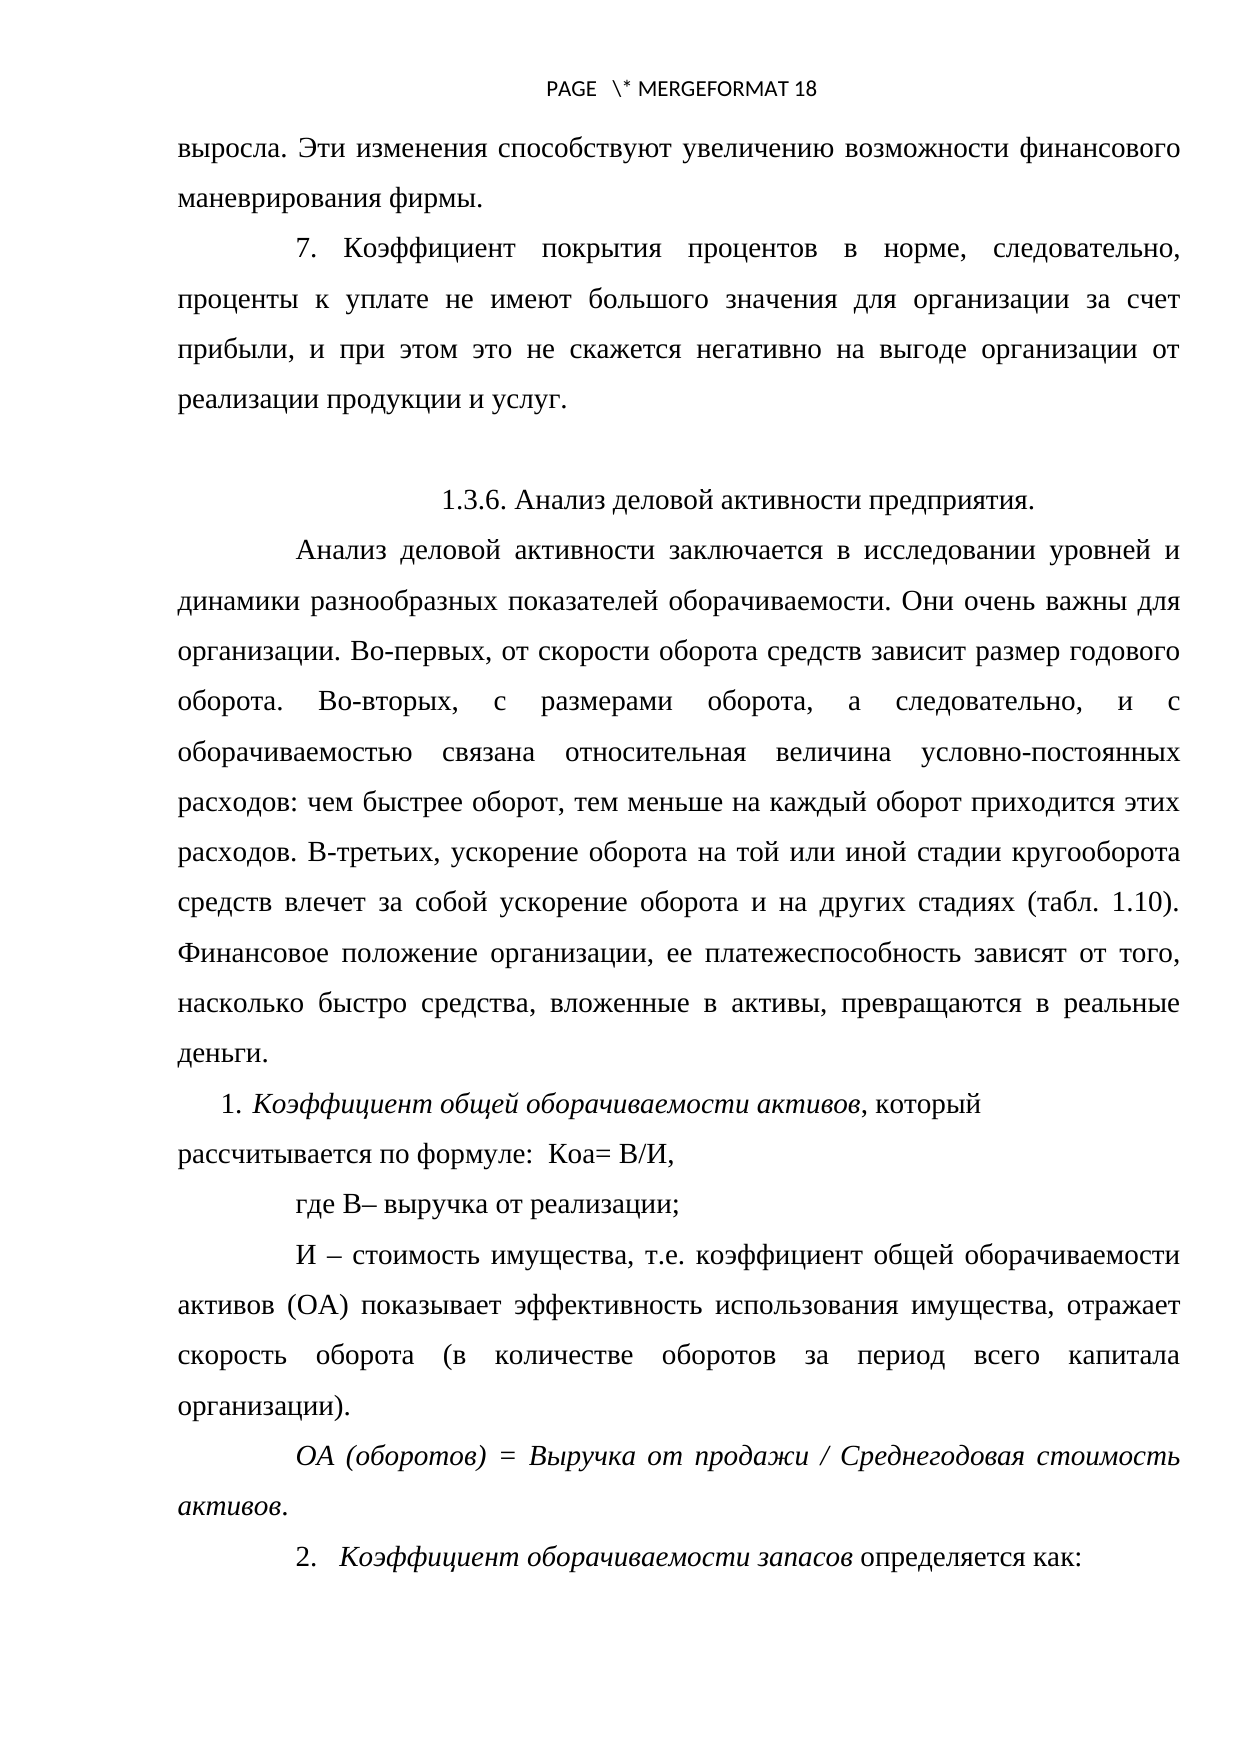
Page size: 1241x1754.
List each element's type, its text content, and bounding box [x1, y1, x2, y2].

text рассчитывается по формуле: Коа= В/И, [177, 1136, 1181, 1170]
text И – стоимость имущества, т.е. коэффициент общей оборачиваемости активов (ОА) показывает эффективность использования имущества, отражает скорость оборота (в количестве оборотов за период всего капитала организации). [177, 1237, 1181, 1421]
text где В– выручка от реализации; [177, 1186, 1181, 1220]
list Коэффициент общей оборачиваемости активов, который [177, 1086, 1181, 1119]
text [177, 130, 1181, 214]
text 1.3.6. Анализ деловой активности предприятия. [177, 482, 1181, 516]
text ОА (оборотов) = Выручка от продажи / Среднегодовая стоимость активов. [177, 1438, 1181, 1522]
text Анализ деловой активности заключается в исследовании уровней и динамики разнообразных показателей оборачиваемости. Они очень важны для организации. Во-первых, от скорости оборота средств зависит размер годового оборота. Во-вторых, с размерами оборота, а следовательно, и с оборачиваемостью связана относительная величина условно-постоянных расходов: чем быстрее оборот, тем меньше на каждый оборот приходится этих расходов. В-третьих, ускорение оборота на той или иной стадии кругооборота средств влечет за собой ускорение оборота и на других стадиях (табл. 1.10). Финансовое положение организации, ее платежеспособность зависят от того, насколько быстро средства, вложенные в активы, превращаются в реальные деньги. [177, 532, 1181, 1069]
text 2. Коэффициент оборачиваемости запасов определяется как: [177, 1539, 1181, 1572]
text 7. Коэффициент покрытия процентов в норме, следовательно, проценты к уплате не имеют большого значения для организации за счет прибыли, и при этом это не скажется негативно на выгоде организации от реализации продукции и услуг. [177, 231, 1181, 415]
